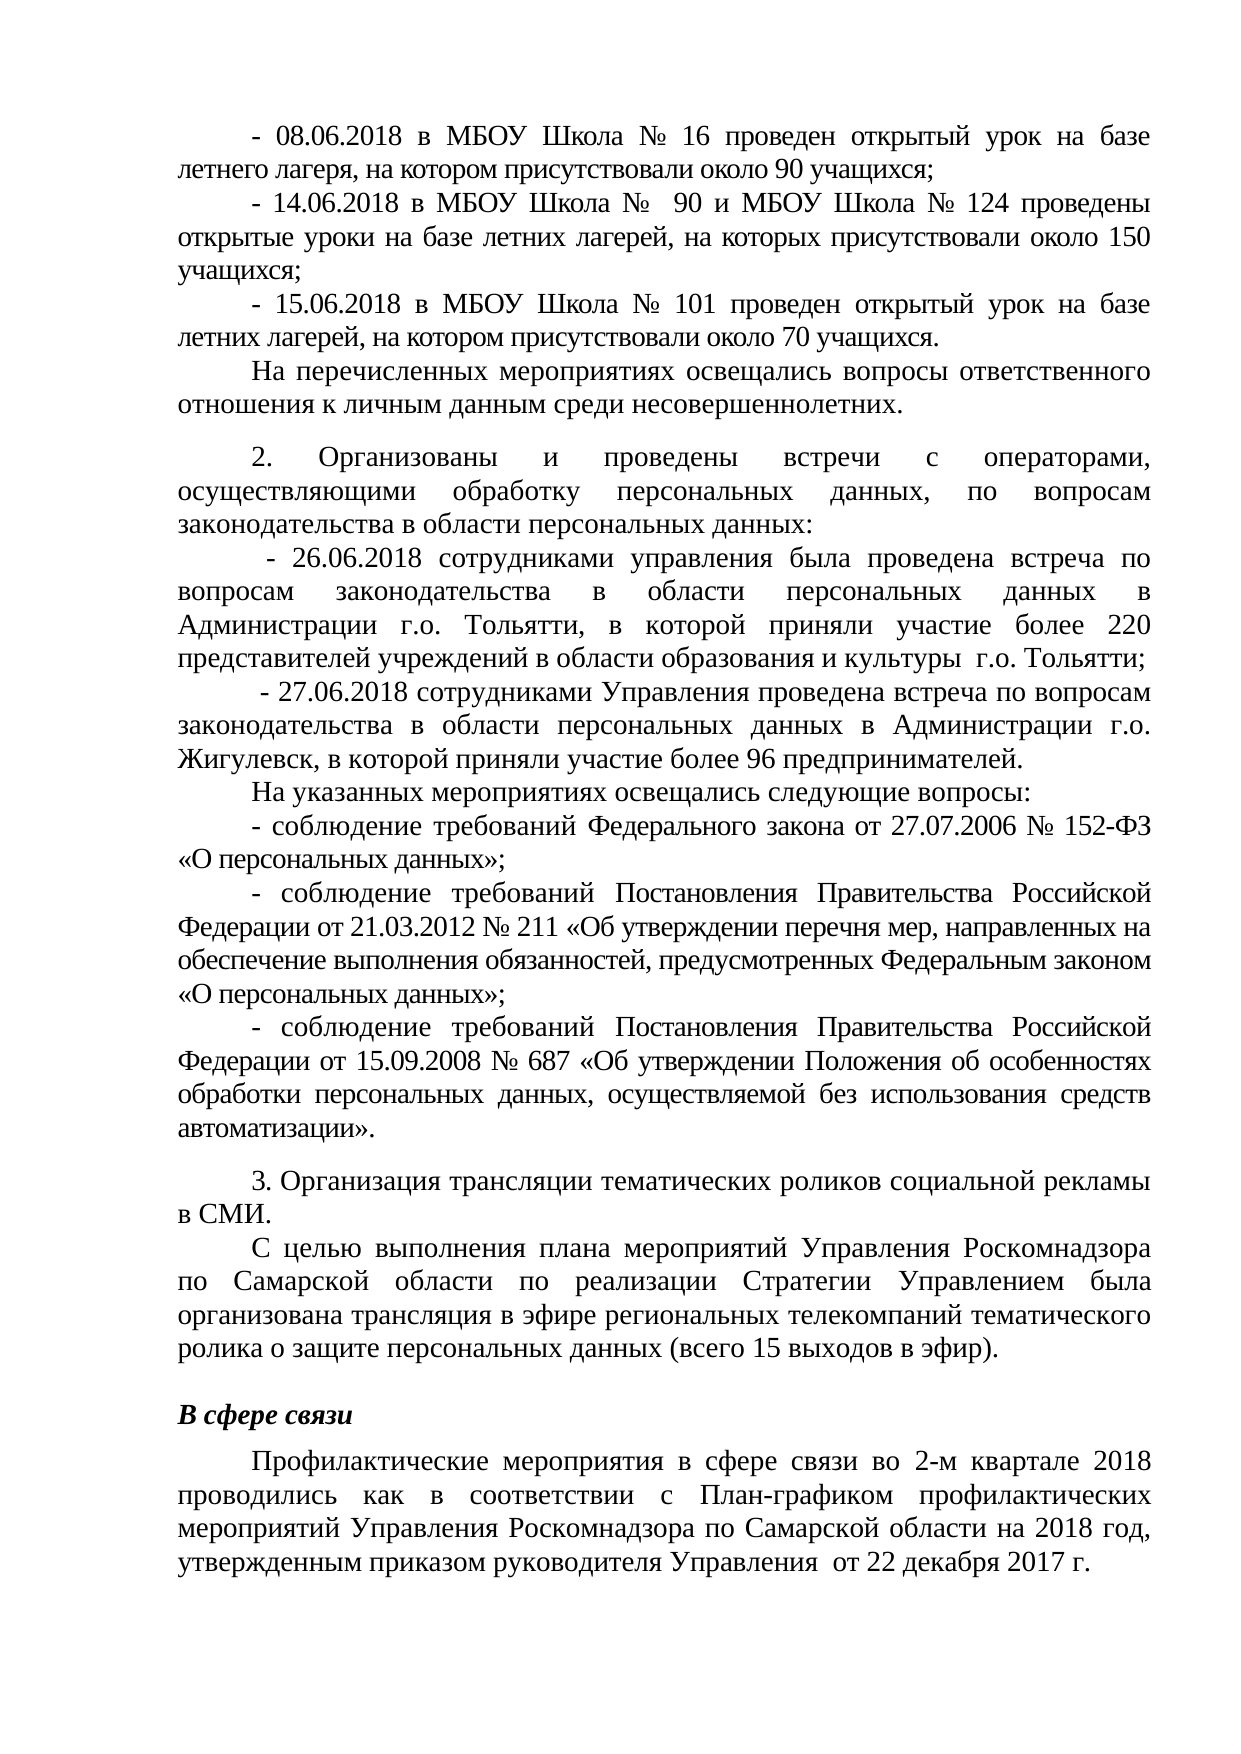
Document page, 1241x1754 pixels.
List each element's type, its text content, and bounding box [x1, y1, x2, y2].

text - соблюдение требований Постановления Правительства Российской Федерации от 15.09.2008 № 687 «Об утверждении Положения об особенностях обработки персональных данных, осуществляемой без использования средств автоматизации». [177, 1009, 1152, 1143]
text - соблюдение требований Постановления Правительства Российской Федерации от 21.03.2012 № 211 «Об утверждении перечня мер, направленных на обеспечение выполнения обязанностей, предусмотренных Федеральным законом «О персональных данных»; [177, 875, 1152, 1009]
text - 26.06.2018 сотрудниками управления была проведена встреча по вопросам законодательства в области персональных данных в Администрации г.о. Тольятти, в которой приняли участие более 220 представителей учреждений в области образования и культуры г.о. Тольятти; [177, 540, 1152, 674]
text - 08.06.2018 в МБОУ Школа № 16 проведен открытый урок на базе летнего лагеря, на котором присутствовали около 90 учащихся; [177, 118, 1152, 185]
text 2. Организованы и проведены встречи с операторами, осуществляющими обработку персональных данных, по вопросам законодательства в области персональных данных: [177, 439, 1152, 540]
text - 27.06.2018 сотрудниками Управления проведена встреча по вопросам законодательства в области персональных данных в Администрации г.о. Жигулевск, в которой приняли участие более 96 предпринимателей. [177, 674, 1152, 774]
text В сфере связи [177, 1397, 1152, 1431]
text На перечисленных мероприятиях освещались вопросы ответственного отношения к личным данным среди несовершеннолетних. [177, 353, 1152, 420]
text Профилактические мероприятия в сфере связи во 2-м квартале 2018 проводились как в соответствии с План-графиком профилактических мероприятий Управления Роскомнадзора по Самарской области на 2018 год, утвержденным приказом руководителя Управления от 22 декабря 2017 г. [177, 1443, 1152, 1578]
text - соблюдение требований Федерального закона от 27.07.2006 № 152-ФЗ «О персональных данных»; [177, 808, 1152, 875]
text С целью выполнения плана мероприятий Управления Роскомнадзора по Самарской области по реализации Стратегии Управлением была организована трансляция в эфире региональных телекомпаний тематического ролика о защите персональных данных (всего 15 выходов в эфир). [177, 1230, 1152, 1364]
text 3. Организация трансляции тематических роликов социальной рекламы в СМИ. [177, 1163, 1152, 1230]
text - 14.06.2018 в МБОУ Школа № 90 и МБОУ Школа № 124 проведены открытые уроки на базе летних лагерей, на которых присутствовали около 150 учащихся; [177, 185, 1152, 286]
text На указанных мероприятиях освещались следующие вопросы: [177, 774, 1152, 808]
text - 15.06.2018 в МБОУ Школа № 101 проведен открытый урок на базе летних лагерей, на котором присутствовали около 70 учащихся. [177, 286, 1152, 353]
